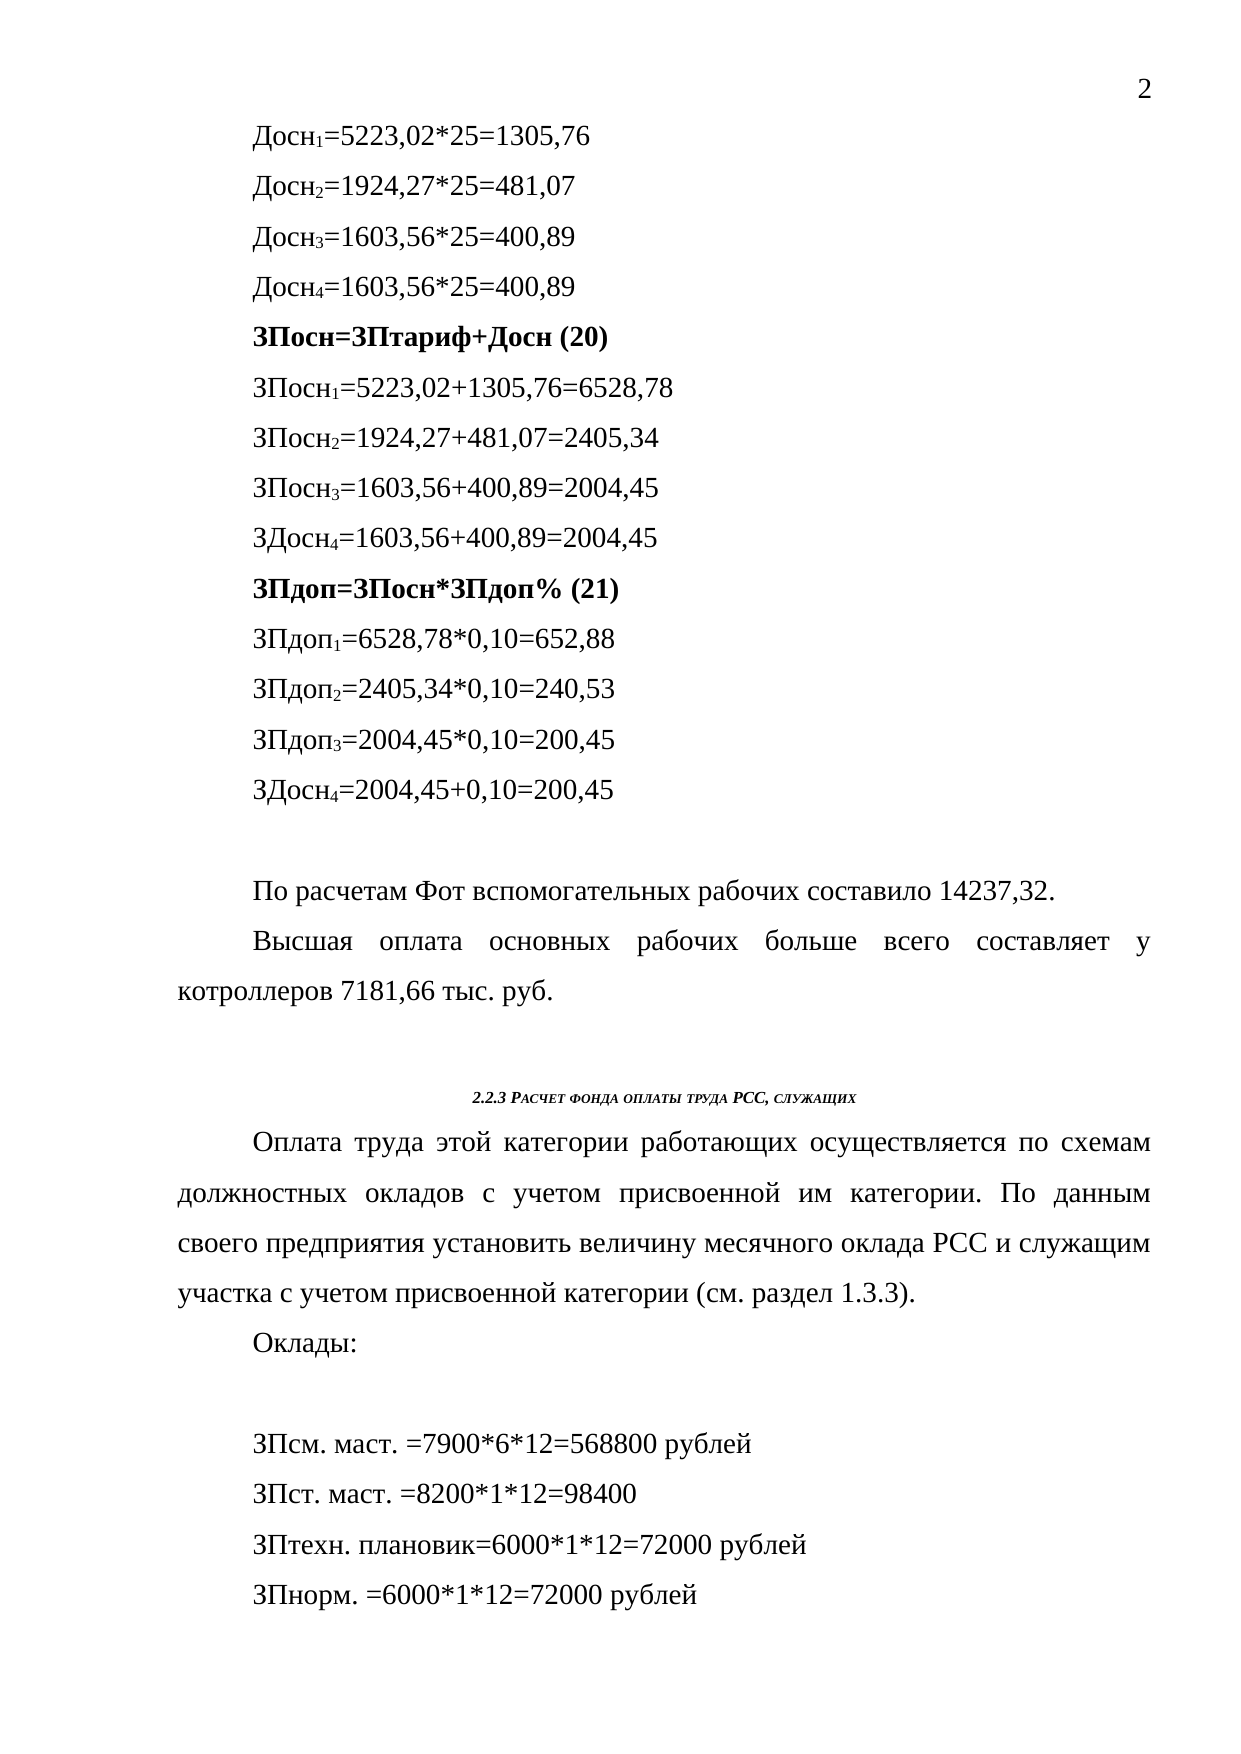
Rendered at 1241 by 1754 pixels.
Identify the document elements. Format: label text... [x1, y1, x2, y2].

text ЗПосн2=1924,27+481,07=2405,34 [177, 420, 1152, 453]
text По расчетам Фот вспомогательных рабочих составило 14237,32. [177, 873, 1152, 906]
text ЗПдоп=ЗПосн*ЗПдоп% (21) [177, 571, 1152, 604]
text ЗПсм. маст. =7900*6*12=568800 рублей [177, 1426, 1152, 1460]
text Досн1=5223,02*25=1305,76 [177, 118, 1152, 152]
text ЗПдоп2=2405,34*0,10=240,53 [177, 672, 1152, 705]
text ЗДосн4=2004,45+0,10=200,45 [177, 772, 1152, 806]
text ЗПдоп1=6528,78*0,10=652,88 [177, 621, 1152, 655]
text Оклады: [177, 1326, 1152, 1359]
text ЗПст. маст. =8200*1*12=98400 [177, 1477, 1152, 1510]
text ЗПдоп3=2004,45*0,10=200,45 [177, 722, 1152, 755]
subtitle 2.2.3 Расчет фонда оплаты труда РСС, служащих [177, 1074, 1152, 1108]
text Высшая оплата основных рабочих больше всего составляет у котроллеров 7181,66 тыс. руб. [177, 923, 1152, 1007]
text Оплата труда этой категории работающих осуществляется по схемам должностных окладов с учетом присвоенной им категории. По данным своего предприятия установить величину месячного оклада РСС и служащим участка с учетом присвоенной категории (см. раздел 1.3.3). [177, 1124, 1152, 1309]
text Досн4=1603,56*25=400,89 [177, 269, 1152, 303]
text ЗПтехн. плановик=6000*1*12=72000 рублей [177, 1527, 1152, 1560]
text ЗПосн=ЗПтариф+Досн (20) [177, 319, 1152, 353]
text ЗПосн1=5223,02+1305,76=6528,78 [177, 370, 1152, 403]
text ЗДосн4=1603,56+400,89=2004,45 [177, 521, 1152, 554]
text ЗПнорм. =6000*1*12=72000 рублей [177, 1577, 1152, 1611]
text Досн3=1603,56*25=400,89 [177, 219, 1152, 252]
text ЗПосн3=1603,56+400,89=2004,45 [177, 470, 1152, 504]
text Досн2=1924,27*25=481,07 [177, 168, 1152, 202]
